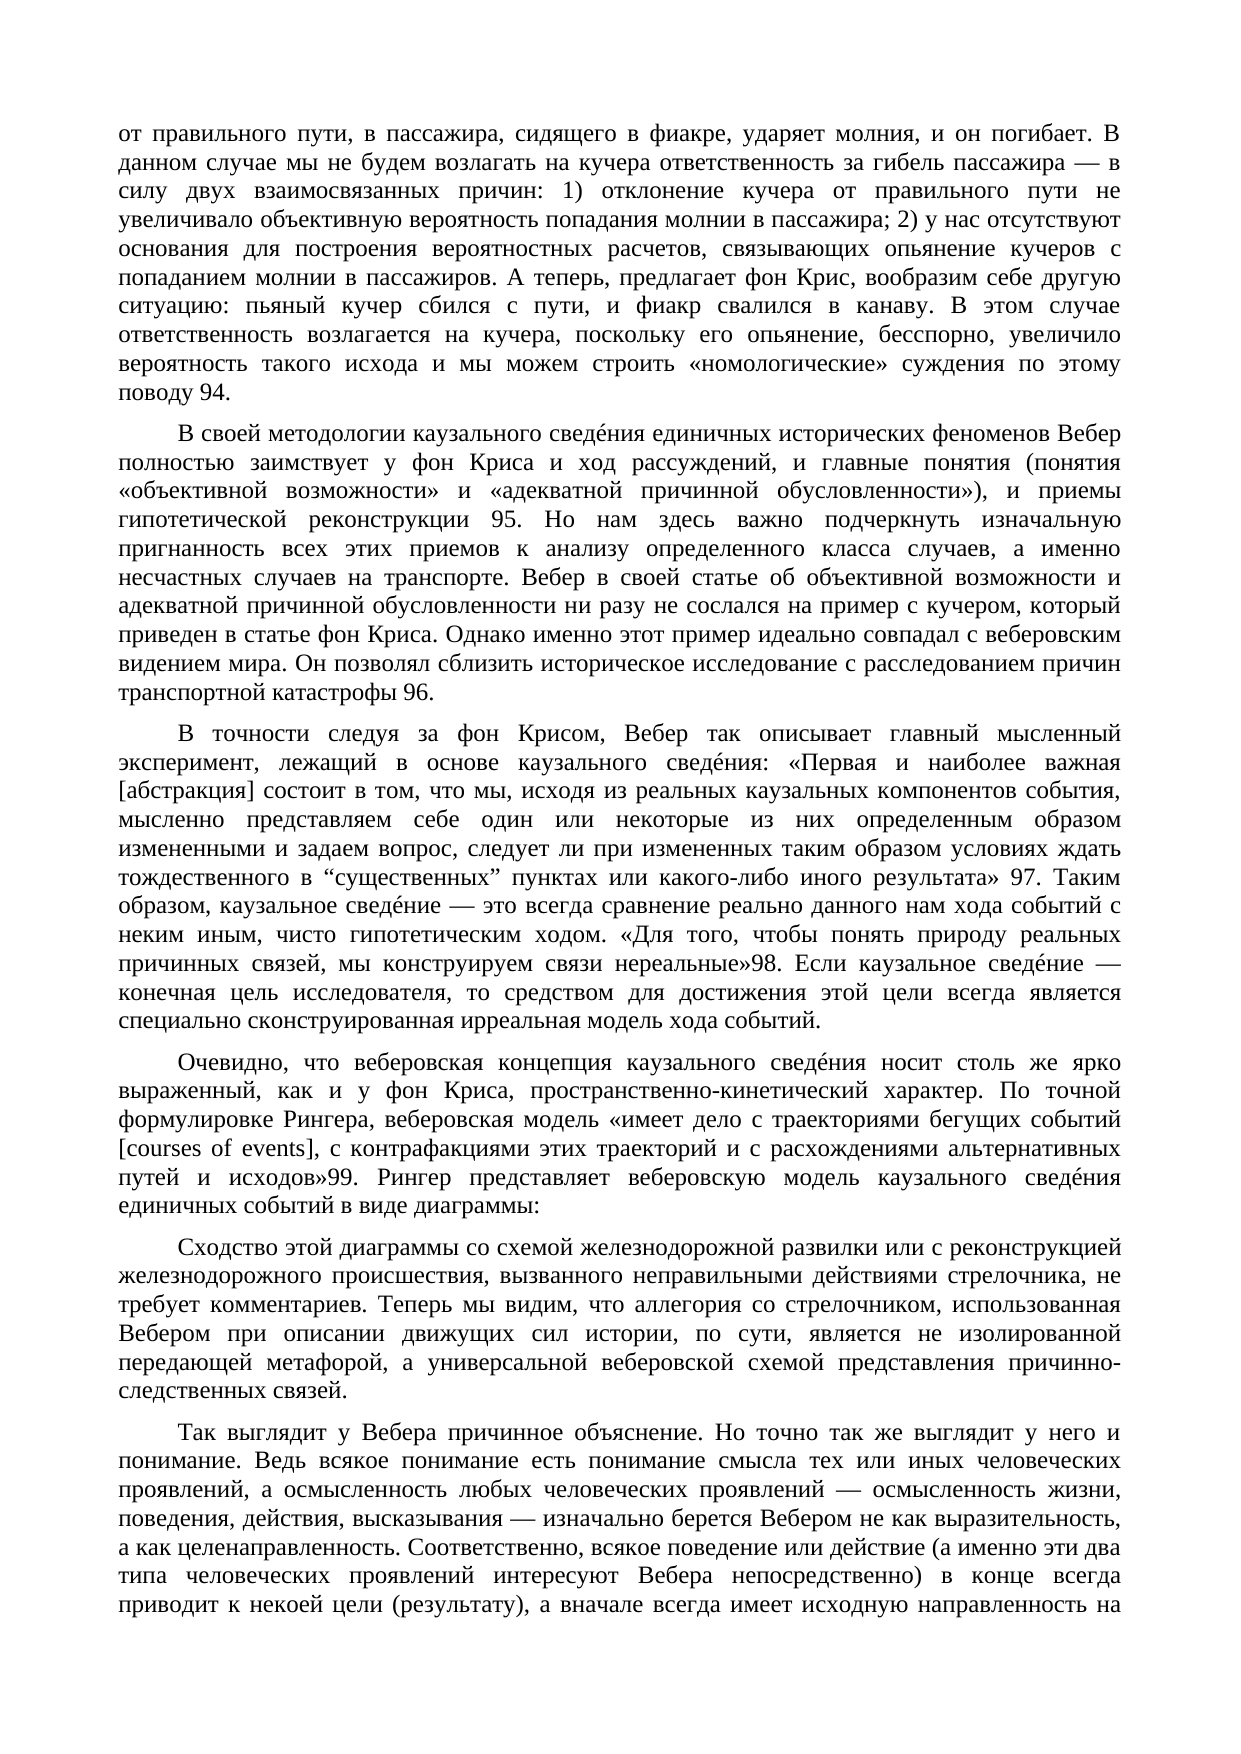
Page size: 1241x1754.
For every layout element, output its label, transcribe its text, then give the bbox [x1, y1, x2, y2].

text Очевидно, что веберовская концепция каузального сведéния носит столь же ярко выраженный, как и у фон Криса, пространственно-кинетический характер. По точной формулировке Рингера, веберовская модель «имеет дело с траекториями бегущих событий [courses of events], с контрафакциями этих траекторий и с расхождениями альтернативных путей и исходов»99. Рингер представляет веберовскую модель каузального сведéния единичных событий в виде диаграммы: [118, 1047, 1122, 1219]
text В своей методологии каузального сведéния единичных исторических феноменов Вебер полностью заимствует у фон Криса и ход рассуждений, и главные понятия (понятия «объективной возможности» и «адекватной причинной обусловленности»), и приемы гипотетической реконструкции 95. Но нам здесь важно подчеркнуть изначальную пригнанность всех этих приемов к анализу определенного класса случаев, а именно несчастных случаев на транспорте. Вебер в своей статье об объективной возможности и адекватной причинной обусловленности ни разу не сослался на пример с кучером, который приведен в статье фон Криса. Однако именно этот пример идеально совпадал с веберовским видением мира. Он позволял сблизить историческое исследование с расследованием причин транспортной катастрофы 96. [118, 418, 1122, 706]
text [118, 118, 1122, 406]
text Сходство этой диаграммы со схемой железнодорожной развилки или с реконструкцией железнодорожного происшествия, вызванного неправильными действиями стрелочника, не требует комментариев. Теперь мы видим, что аллегория со стрелочником, использованная Вебером при описании движущих сил истории, по сути, является не изолированной передающей метафорой, а универсальной веберовской схемой представления причинно-следственных связей. [118, 1232, 1122, 1404]
text В точности следуя за фон Крисом, Вебер так описывает главный мысленный эксперимент, лежащий в основе каузального сведéния: «Первая и наиболее важная [абстракция] состоит в том, что мы, исходя из реальных каузальных компонентов события, мысленно представляем себе один или некоторые из них определенным образом измененными и задаем вопрос, следует ли при измененных таким образом условиях ждать тождественного в “существенных” пунктах или какого-либо иного результата» 97. Таким образом, каузальное сведéние — это всегда сравнение реально данного нам хода событий с неким иным, чисто гипотетическим ходом. «Для того, чтобы понять природу реальных причинных связей, мы конструируем связи нереальные»98. Если каузальное сведéние — конечная цель исследователя, то средством для достижения этой цели всегда является специально сконструированная ирреальная модель хода событий. [118, 718, 1122, 1034]
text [118, 1417, 1122, 1618]
